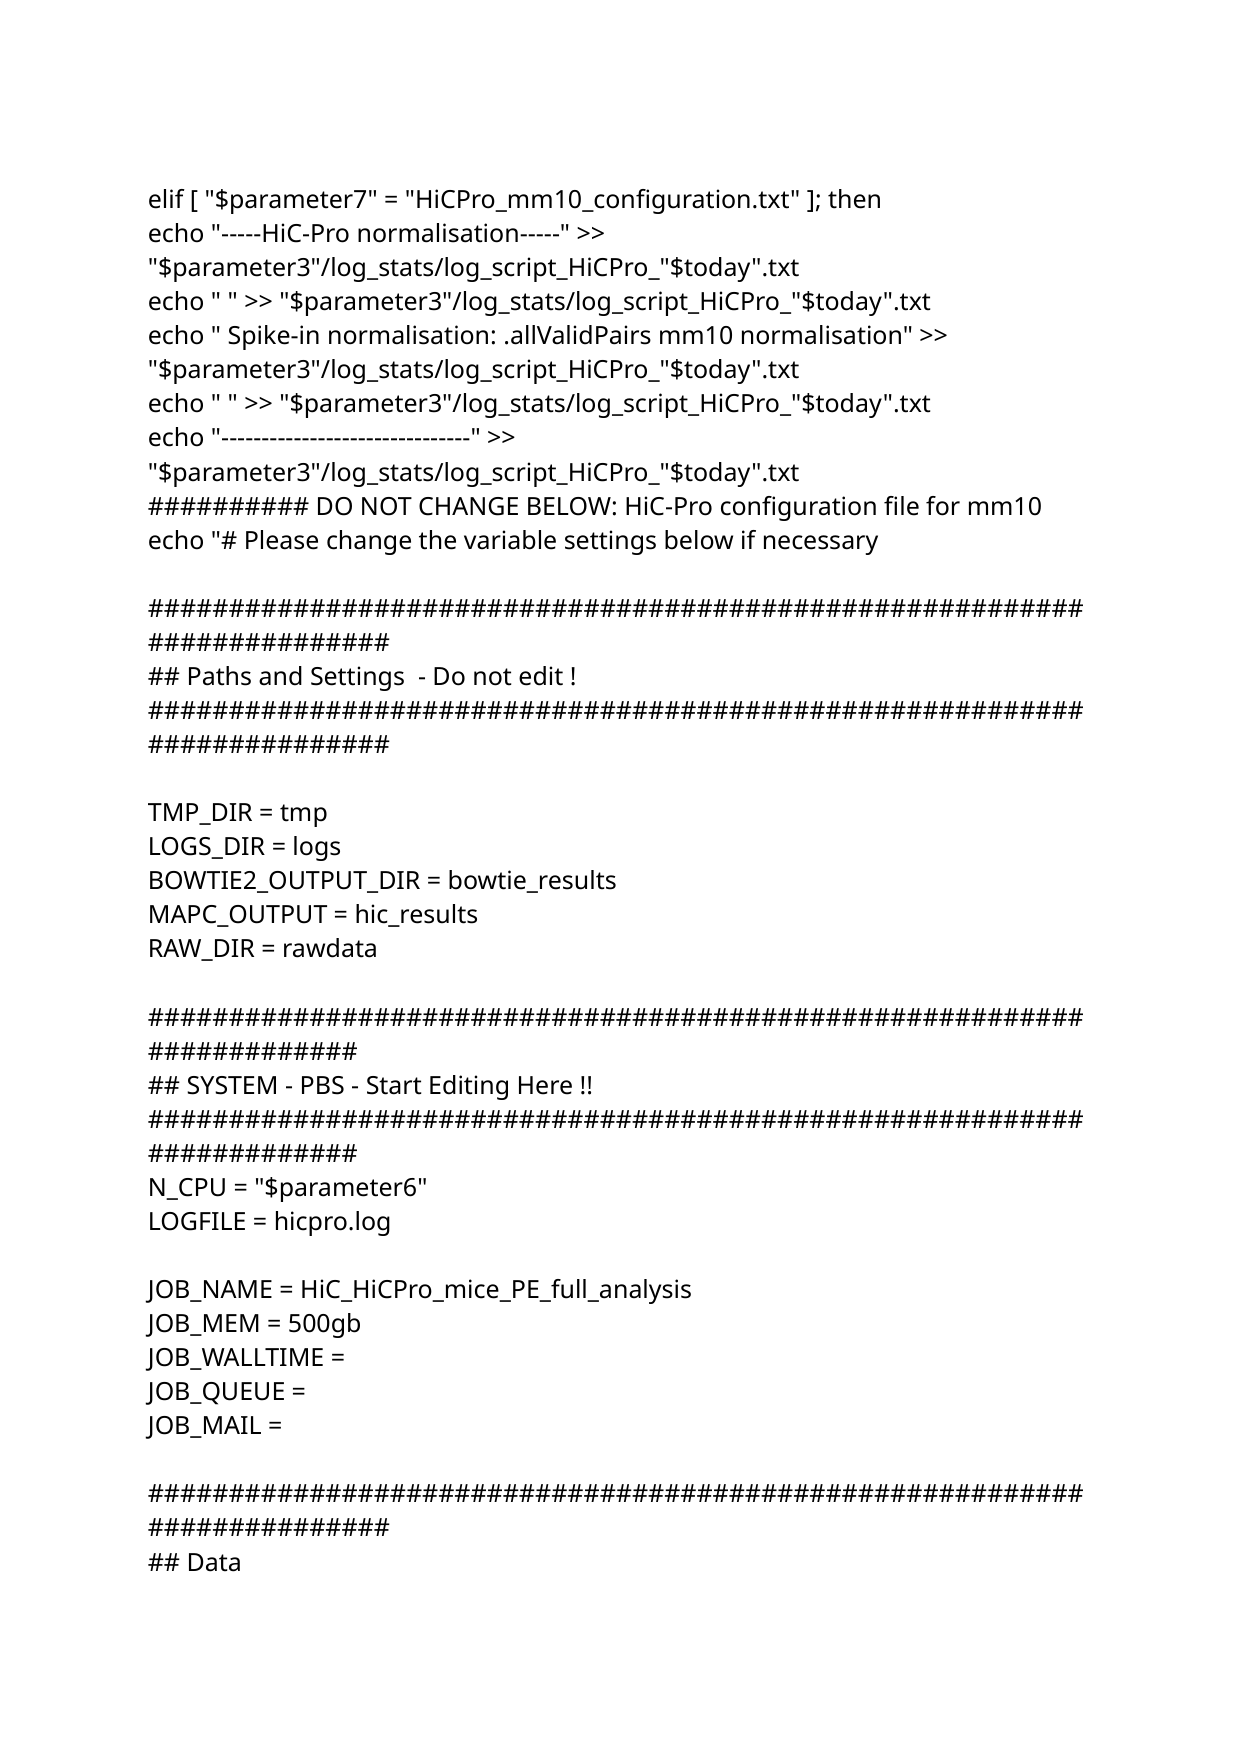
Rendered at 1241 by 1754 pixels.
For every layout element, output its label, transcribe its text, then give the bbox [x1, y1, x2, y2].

text echo " " >> "$parameter3"/log_stats/log_script_HiCPro_"$today".txt [148, 386, 1093, 420]
text N_CPU = "$parameter6" [148, 1169, 1093, 1203]
text ## Paths and Settings - Do not edit ! [148, 658, 1093, 693]
text JOB_MEM = 500gb [148, 1306, 1093, 1340]
text LOGS_DIR = logs [148, 829, 1093, 863]
text echo "-----HiC-Pro normalisation-----" >> "$parameter3"/log_stats/log_script_HiCPro_"$today".txt [148, 216, 1093, 284]
text echo "# Please change the variable settings below if necessary [148, 522, 1093, 556]
text ## SYSTEM - PBS - Start Editing Here !! [148, 1067, 1093, 1101]
text BOWTIE2_OUTPUT_DIR = bowtie_results [148, 863, 1093, 897]
text elif [ "$parameter7" = "HiCPro_mm10_configuration.txt" ]; then [148, 182, 1093, 216]
text JOB_MAIL = [148, 1408, 1093, 1442]
text ######################################################################### [148, 590, 1093, 658]
text ####################################################################### [148, 999, 1093, 1067]
text JOB_NAME = HiC_HiCPro_mice_PE_full_analysis [148, 1272, 1093, 1306]
text JOB_WALLTIME = [148, 1340, 1093, 1374]
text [148, 1476, 1093, 1544]
text ########## DO NOT CHANGE BELOW: HiC-Pro configuration file for mm10 [148, 488, 1093, 522]
text ## Data [148, 1544, 1093, 1578]
text ####################################################################### [148, 1101, 1093, 1169]
text TMP_DIR = tmp [148, 795, 1093, 829]
text JOB_QUEUE = [148, 1374, 1093, 1408]
text LOGFILE = hicpro.log [148, 1203, 1093, 1238]
text echo " Spike-in normalisation: .allValidPairs mm10 normalisation" >> "$parameter3"/log_stats/log_script_HiCPro_"$today".txt [148, 318, 1093, 386]
text echo "-------------------------------" >> "$parameter3"/log_stats/log_script_HiCPro_"$today".txt [148, 420, 1093, 488]
text echo " " >> "$parameter3"/log_stats/log_script_HiCPro_"$today".txt [148, 284, 1093, 318]
text RAW_DIR = rawdata [148, 931, 1093, 965]
text ######################################################################### [148, 693, 1093, 761]
text MAPC_OUTPUT = hic_results [148, 897, 1093, 931]
